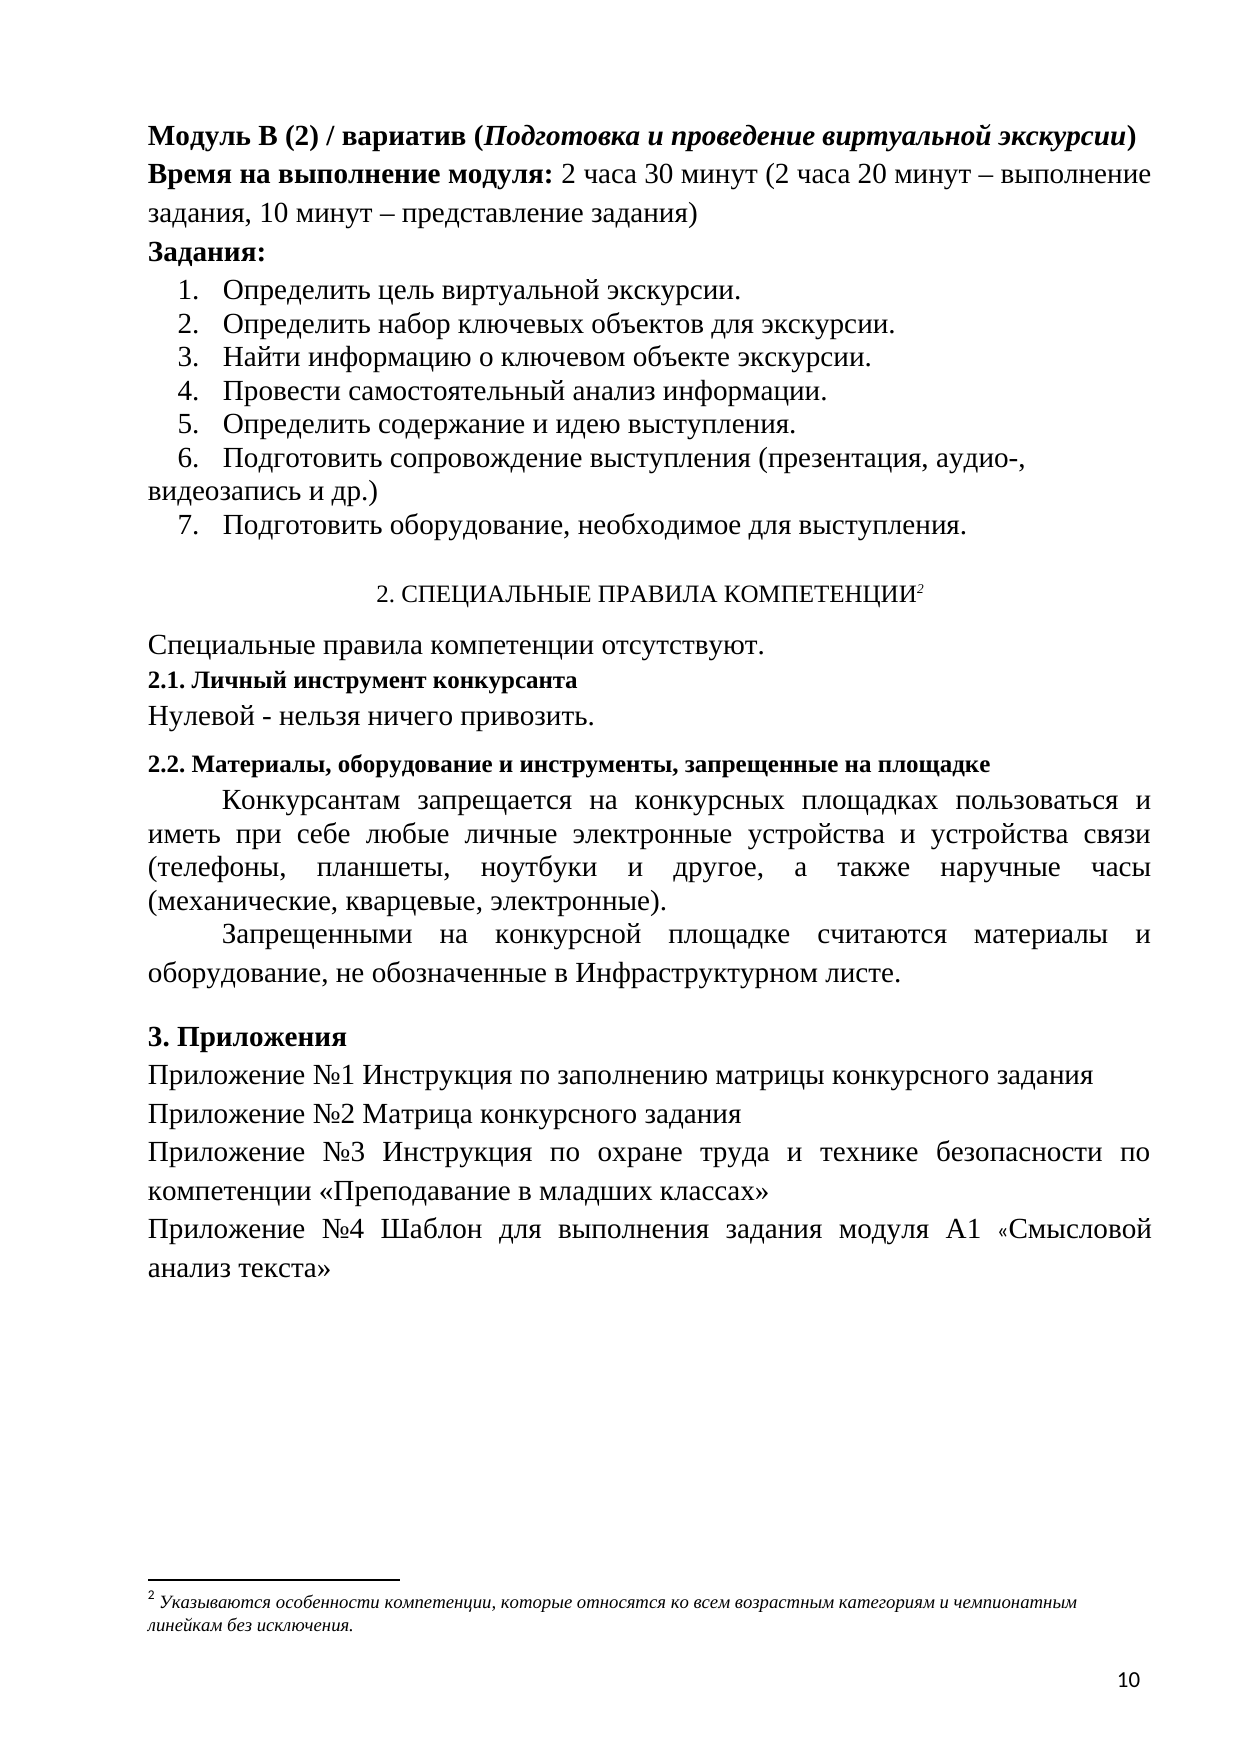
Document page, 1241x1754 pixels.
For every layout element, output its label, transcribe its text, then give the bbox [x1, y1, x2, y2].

text 2. СПЕЦИАЛЬНЫЕ ПРАВИЛА КОМПЕТЕНЦИИ [148, 579, 1152, 608]
list Определить цель виртуальной экскурсии. [148, 272, 1152, 306]
text 2.1. Личный инструмент конкурсанта [148, 665, 1152, 694]
list Определить набор ключевых объектов для экскурсии. [148, 306, 1152, 339]
list Найти информацию о ключевом объекте экскурсии. [148, 339, 1152, 373]
text Нулевой - нельзя ничего привозить. [148, 698, 1152, 732]
list Провести самостоятельный анализ информации. [148, 373, 1152, 406]
text Конкурсантам запрещается на конкурсных площадках пользоваться и иметь при себе любые личные электронные устройства и устройства связи (телефоны, планшеты, ноутбуки и другое, а также наручные часы (механические, кварцевые, электронные). [148, 782, 1152, 917]
list Подготовить оборудование, необходимое для выступления. [148, 507, 1152, 541]
text Запрещенными на конкурсной площадке считаются материалы и оборудование, не обозначенные в Инфраструктурном листе. [148, 917, 1152, 989]
list Подготовить сопровождение выступления (презентация, аудио-, видеозапись и др.) [148, 440, 1152, 507]
text Приложение №2 Матрица конкурсного задания [148, 1096, 1152, 1129]
text Приложение №1 Инструкция по заполнению матрицы конкурсного задания [148, 1057, 1152, 1091]
list Определить содержание и идею выступления. [148, 406, 1152, 440]
text Приложение №3 Инструкция по охране труда и технике безопасности по компетенции «Преподавание в младших классах» [148, 1134, 1152, 1206]
text 3. Приложения [148, 1019, 1152, 1052]
text Специальные правила компетенции отсутствуют. [148, 627, 1152, 660]
text Время на выполнение модуля: 2 часа 30 минут (2 часа 20 минут – выполнение задания, 10 минут – представление задания) [148, 157, 1152, 229]
text Задания: [148, 234, 1152, 267]
text Модуль В (2) / вариатив (Подготовка и проведение виртуальной экскурсии) [148, 118, 1152, 152]
subtitle 2.2. Материалы, оборудование и инструменты, запрещенные на площадке [148, 749, 1152, 778]
text Приложение №4 Шаблон для выполнения задания модуля А1 «Смысловой анализ текста» [148, 1211, 1152, 1283]
